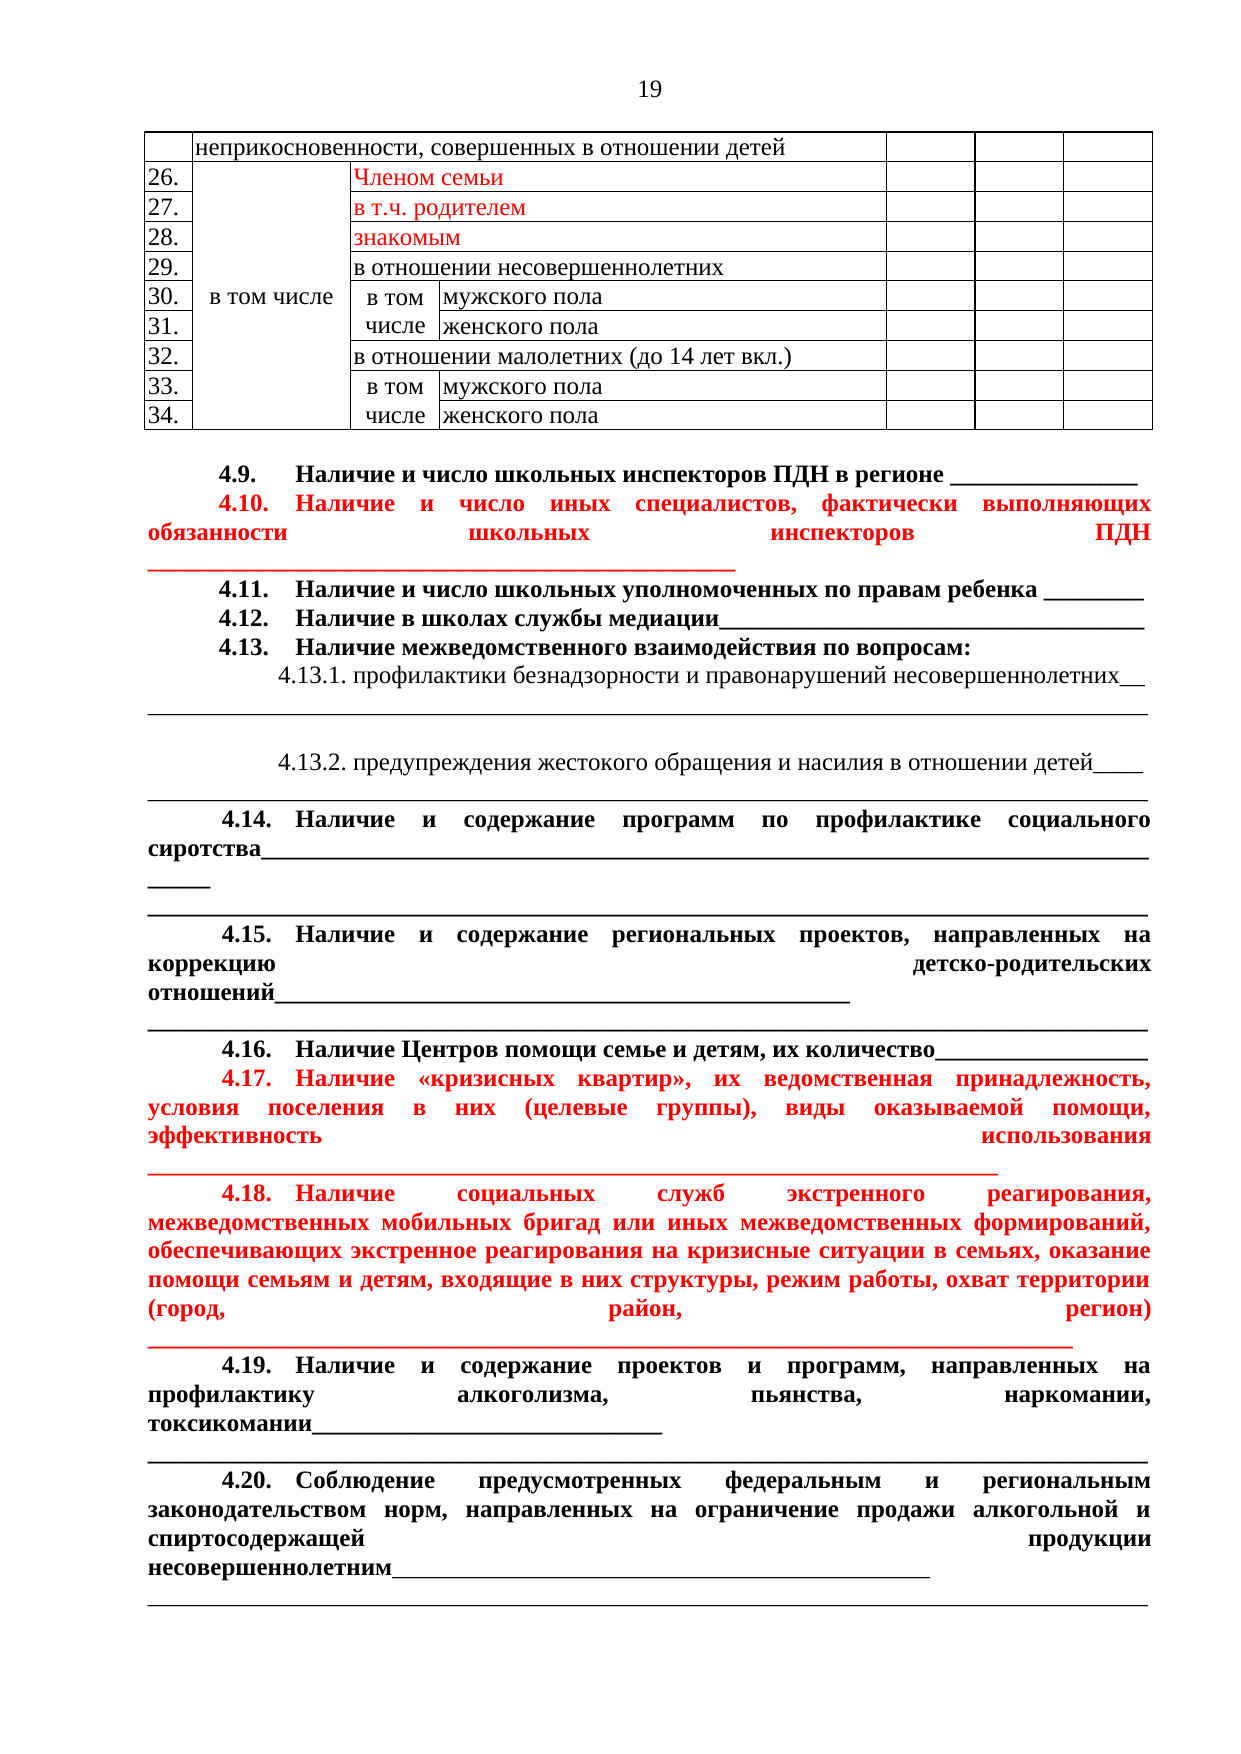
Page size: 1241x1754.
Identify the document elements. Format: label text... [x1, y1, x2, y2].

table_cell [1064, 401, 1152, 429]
text ________________________________________________________________________________ [148, 890, 1152, 919]
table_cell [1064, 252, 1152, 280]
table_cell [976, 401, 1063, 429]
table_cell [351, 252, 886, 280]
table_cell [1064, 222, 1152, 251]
list Наличие и число школьных уполномоченных по правам ребенка ________ [148, 574, 1152, 603]
list Наличие и число школьных инспекторов ПДН в регионе _______________ [148, 459, 1152, 488]
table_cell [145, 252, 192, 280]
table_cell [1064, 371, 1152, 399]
text ________________________________________________________________________________ [148, 1580, 1152, 1609]
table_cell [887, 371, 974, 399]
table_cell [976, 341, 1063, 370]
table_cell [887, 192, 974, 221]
list Наличие и содержание региональных проектов, направленных на коррекцию детско-родительских отношений______________________________________________ [148, 919, 1152, 1005]
text 4.13.2. предупреждения жестокого обращения и насилия в отношении детей____ [204, 747, 1152, 775]
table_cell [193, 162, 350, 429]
list Соблюдение предусмотренных федеральным и региональным законодательством норм, направленных на ограничение продажи алкогольной и спиртосодержащей продукции несовершеннолетним___________________________________________ [148, 1465, 1152, 1580]
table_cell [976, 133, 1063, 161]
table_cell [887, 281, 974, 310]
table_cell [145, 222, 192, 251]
text ________________________________________________________________________________ [148, 689, 1152, 718]
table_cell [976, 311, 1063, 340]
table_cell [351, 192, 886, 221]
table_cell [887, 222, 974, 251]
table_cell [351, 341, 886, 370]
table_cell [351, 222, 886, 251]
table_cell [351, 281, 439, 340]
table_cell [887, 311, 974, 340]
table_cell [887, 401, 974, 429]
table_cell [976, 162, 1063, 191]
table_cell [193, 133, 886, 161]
text 4.13.1. профилактики безнадзорности и правонарушений несовершеннолетних__ [204, 660, 1152, 689]
list Наличие «кризисных квартир», их ведомственная принадлежность, условия поселения в них (целевые группы), виды оказываемой помощи, эффективность использования ____________________________________________________________________ [148, 1063, 1152, 1178]
list Наличие и содержание проектов и программ, направленных на профилактику алкоголизма, пьянства, наркомании, токсикомании____________________________ [148, 1350, 1152, 1437]
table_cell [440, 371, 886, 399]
text ________________________________________________________________________________ [148, 1005, 1152, 1034]
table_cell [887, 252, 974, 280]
list Наличие социальных служб экстренного реагирования, межведомственных мобильных бригад или иных межведомственных формирований, обеспечивающих экстренное реагирования на кризисные ситуации в семьях, оказание помощи семьям и детям, входящие в них структуры, режим работы, охват территории (город, район, регион) __________________________________________________________________________ [148, 1178, 1152, 1350]
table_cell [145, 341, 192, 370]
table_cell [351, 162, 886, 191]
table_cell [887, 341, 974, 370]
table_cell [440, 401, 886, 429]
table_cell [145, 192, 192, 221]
text ________________________________________________________________________________ [148, 775, 1152, 804]
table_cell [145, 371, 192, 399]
list Наличие межведомственного взаимодействия по вопросам: [148, 632, 1152, 660]
list Наличие Центров помощи семье и детям, их количество_________________ [148, 1034, 1152, 1063]
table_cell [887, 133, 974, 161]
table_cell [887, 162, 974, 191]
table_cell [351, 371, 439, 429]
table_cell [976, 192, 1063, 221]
list Наличие и число иных специалистов, фактически выполняющих обязанности школьных инспекторов ПДН _______________________________________________ [148, 488, 1152, 574]
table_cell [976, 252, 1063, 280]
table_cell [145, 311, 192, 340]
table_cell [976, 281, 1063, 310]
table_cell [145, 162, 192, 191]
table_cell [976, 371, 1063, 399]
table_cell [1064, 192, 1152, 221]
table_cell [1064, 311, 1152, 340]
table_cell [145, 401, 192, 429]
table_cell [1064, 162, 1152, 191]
list Наличие и содержание программ по профилактике социального сиротства____________________________________________________________________________ [148, 804, 1152, 890]
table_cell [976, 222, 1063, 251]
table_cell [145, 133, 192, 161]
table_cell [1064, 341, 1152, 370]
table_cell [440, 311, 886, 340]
text ________________________________________________________________________________ [148, 1437, 1152, 1465]
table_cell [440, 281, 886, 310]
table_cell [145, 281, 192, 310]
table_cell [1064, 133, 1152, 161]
list Наличие в школах службы медиации__________________________________ [148, 603, 1152, 632]
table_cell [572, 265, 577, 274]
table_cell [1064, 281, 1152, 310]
